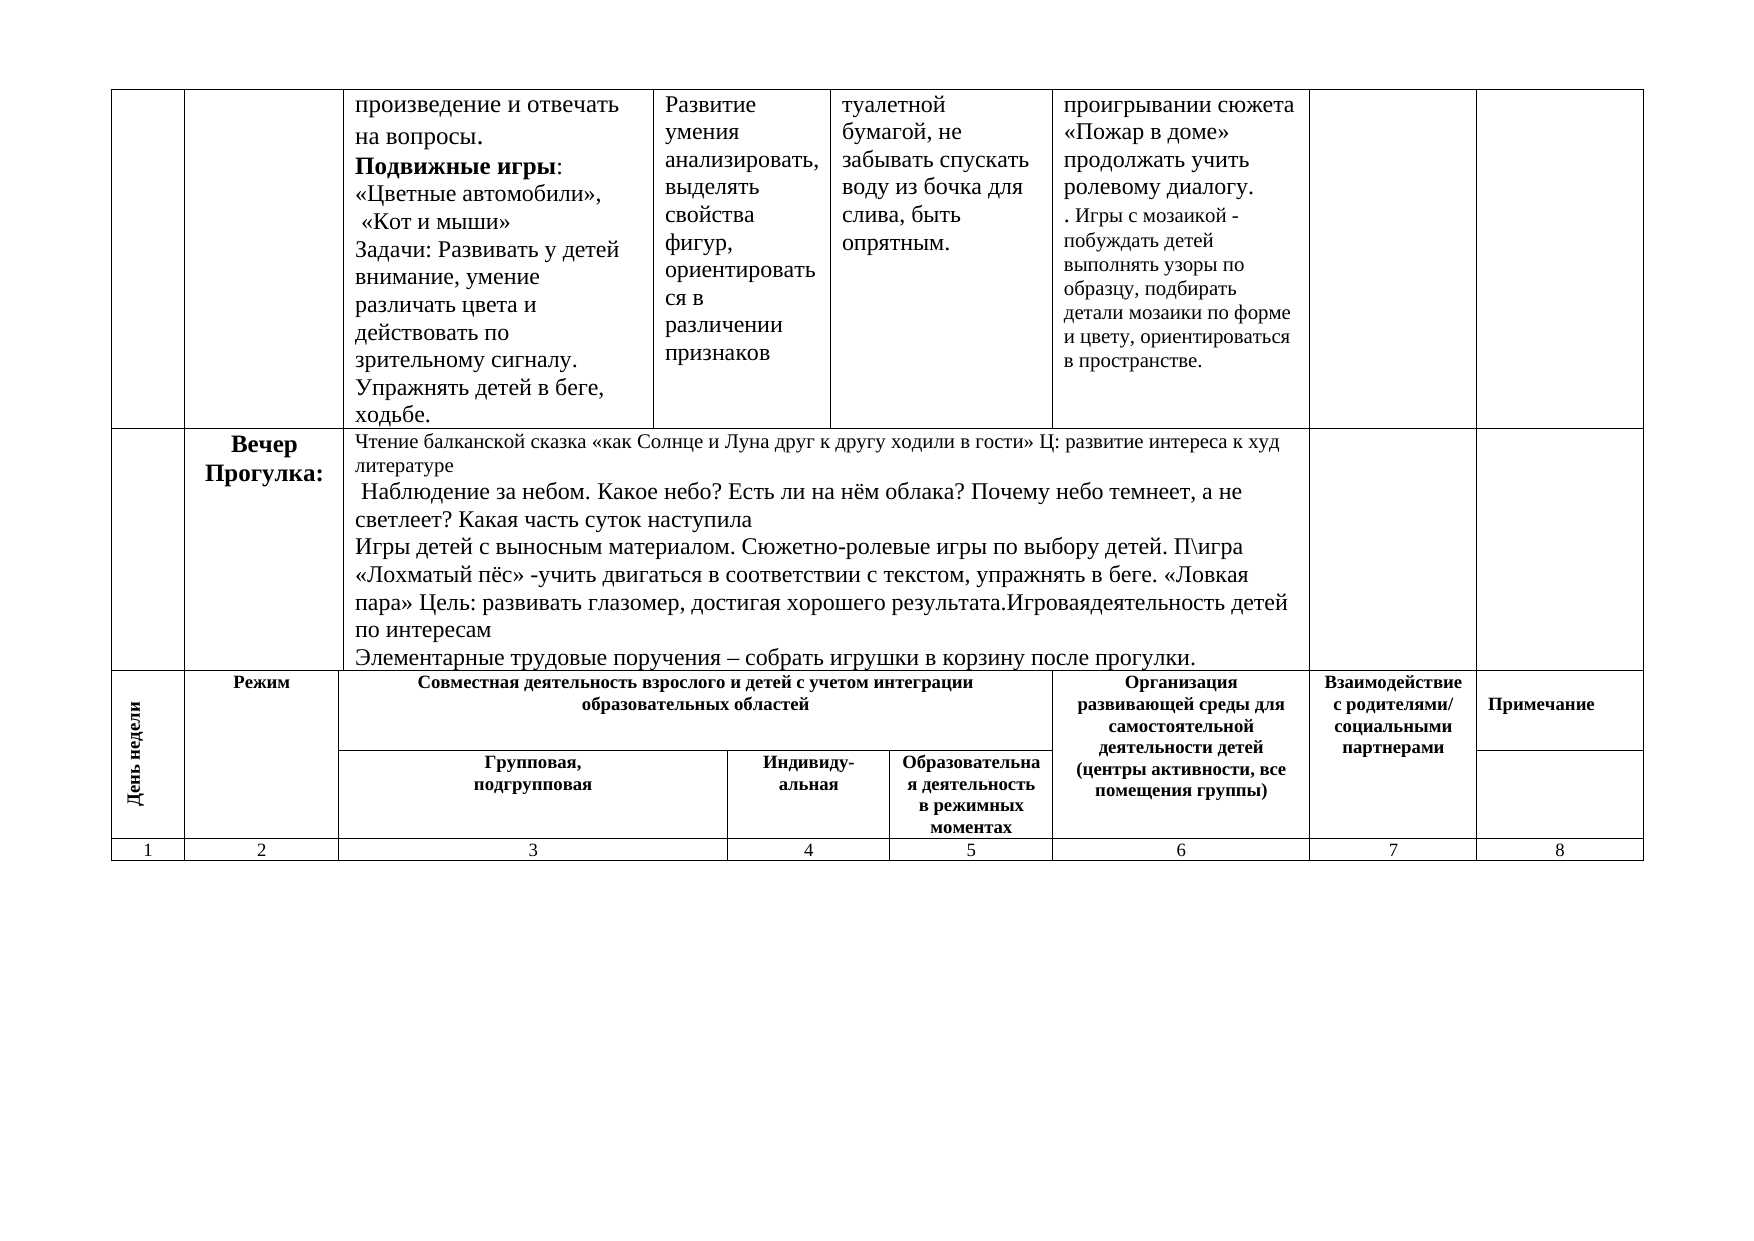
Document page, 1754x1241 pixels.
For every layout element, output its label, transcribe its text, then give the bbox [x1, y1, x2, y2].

table_cell 5 [890, 839, 1052, 860]
table_cell [1310, 429, 1476, 670]
table_cell 7 [1310, 839, 1476, 860]
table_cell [1053, 90, 1309, 428]
table_cell 1 [112, 839, 184, 860]
table_cell Образовательная деятельность в режимных моментах [890, 751, 1052, 837]
table_cell Вечер Прогулка: [185, 429, 343, 670]
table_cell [344, 90, 653, 428]
table_cell [1477, 429, 1643, 670]
table_cell 2 [185, 839, 338, 860]
table_cell [1310, 90, 1476, 428]
table_cell День недели [112, 671, 184, 837]
table_cell 3 [339, 839, 727, 860]
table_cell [654, 90, 830, 428]
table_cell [831, 90, 1052, 428]
table_cell Совместная деятельность взрослого и детей с учетом интеграции образовательных областей [339, 671, 1052, 750]
table_cell Режим [185, 671, 338, 837]
table_cell 6 [1053, 839, 1309, 860]
table_cell 4 [728, 839, 889, 860]
table_cell Индивиду- альная [728, 751, 889, 837]
table_cell Примечание [1477, 671, 1643, 750]
table_cell [1477, 751, 1643, 837]
table_cell 8 [1477, 839, 1643, 860]
table_cell Взаимодействие с родителями/ социальными партнерами [1310, 671, 1476, 837]
table_cell [112, 429, 184, 670]
table_cell [1477, 90, 1643, 428]
table_cell Групповая, подгрупповая [339, 751, 727, 837]
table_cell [185, 90, 343, 428]
table_cell Чтение балканской сказка «как Солнце и Луна друг к другу ходили в гости» Ц: развитие интереса к худ литературе Наблюдение за небом. Какое небо? Есть ли на нём облака? Почему небо темнеет, а не светлеет? Какая часть суток наступила Игры детей с выносным материалом. Сюжетно-ролевые игры по выбору детей. П\игра «Лохматый пёс» -учить двигаться в соответствии с текстом, упражнять в беге. «Ловкая пара» Цель: развивать глазомер, достигая хорошего результата.Игроваядеятельность детей по интересам Элементарные трудовые поручения – собрать игрушки в корзину после прогулки. [344, 429, 1309, 670]
table_cell Организация развивающей среды для самостоятельной деятельности детей (центры активности, все помещения группы) [1053, 671, 1309, 837]
